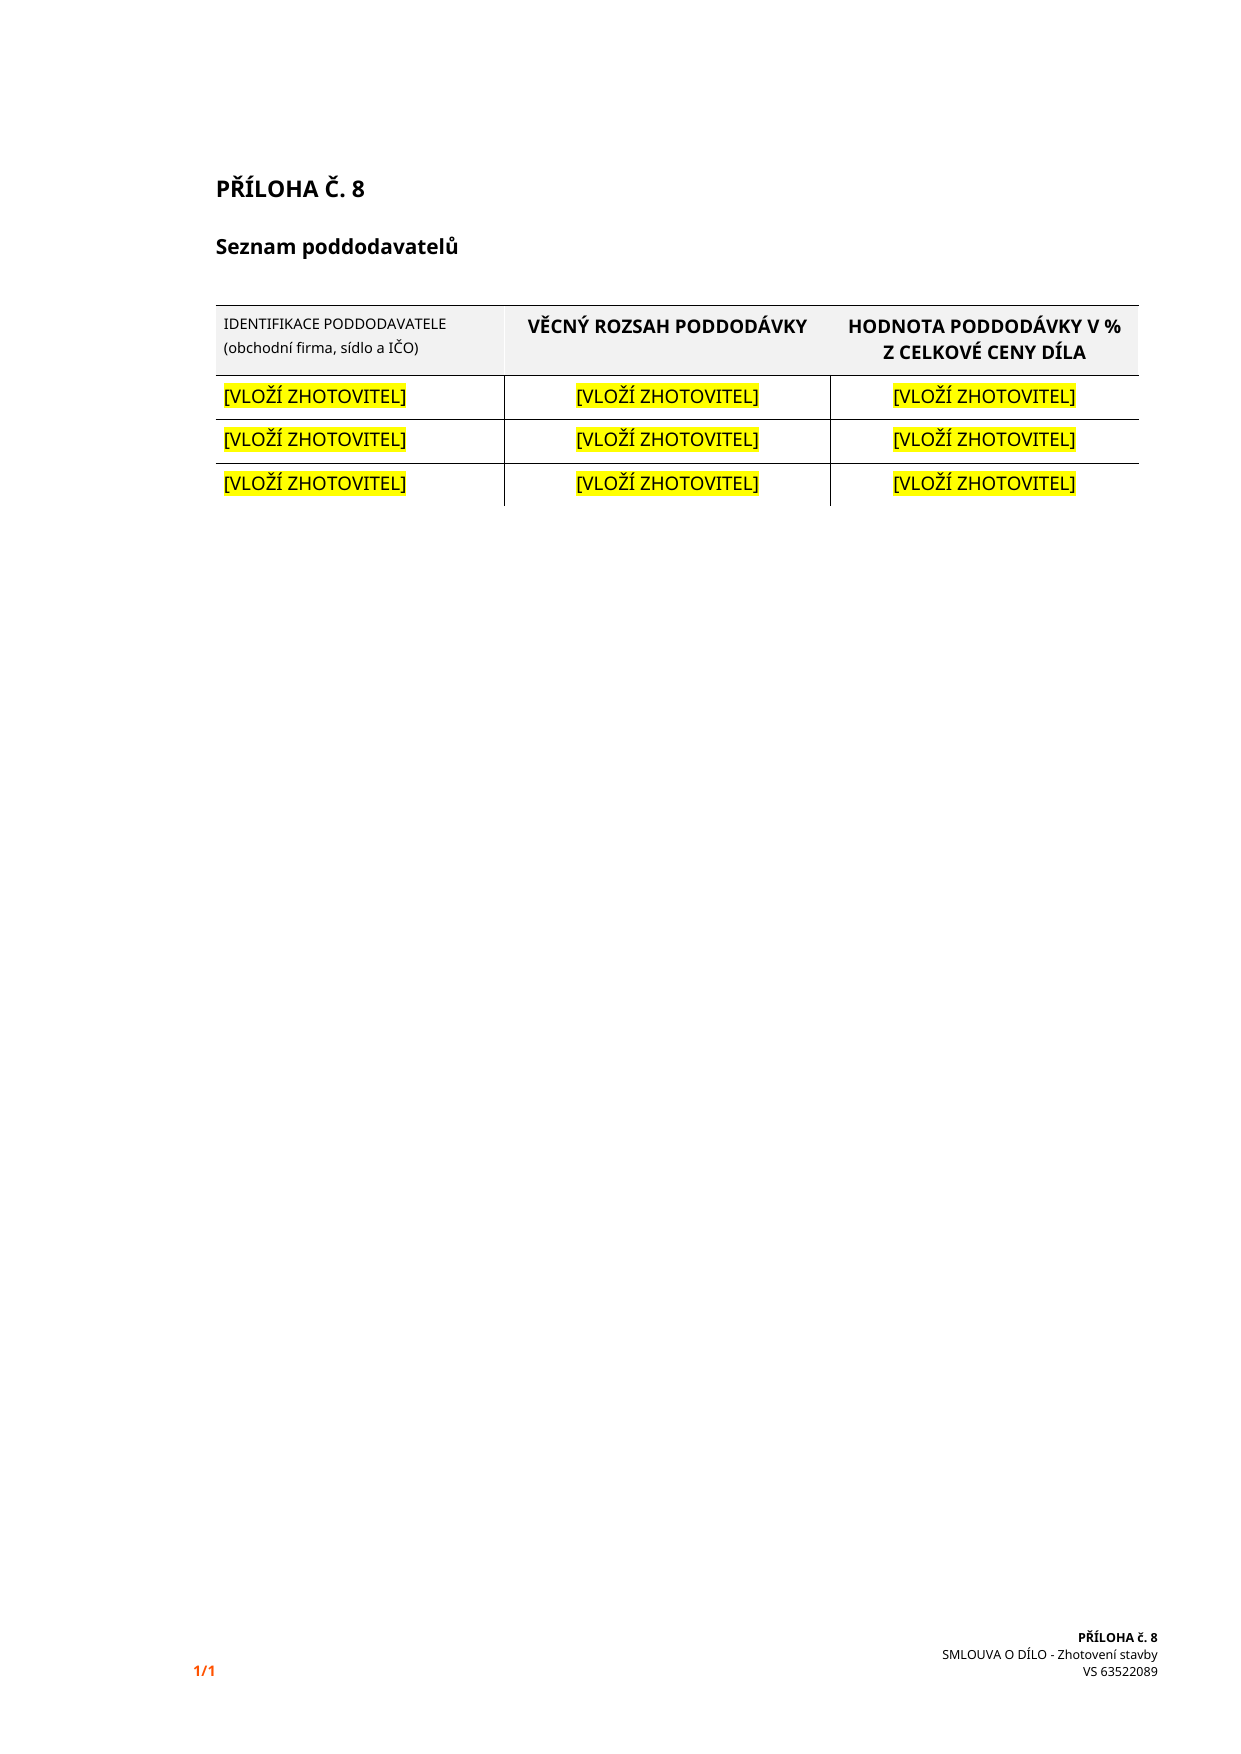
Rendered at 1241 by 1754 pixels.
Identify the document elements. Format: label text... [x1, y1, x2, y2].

table_cell [VLOŽÍ ZHOTOVITEL] [831, 420, 1138, 462]
table_header HODNOTA PODDODÁVKY V % Z CELKOVÉ CENY DÍLA [830, 306, 1138, 375]
table_cell [VLOŽÍ ZHOTOVITEL] [831, 464, 1138, 506]
table_header VĚCNÝ ROZSAH PODDODÁVKY [505, 306, 830, 375]
table_cell [VLOŽÍ ZHOTOVITEL] [505, 464, 830, 506]
table_cell [VLOŽÍ ZHOTOVITEL] [216, 420, 504, 462]
table_header IDENTIFIKACE PODDODAVATELE (obchodní firma, sídlo a IČO) [216, 306, 504, 375]
table_cell [VLOŽÍ ZHOTOVITEL] [216, 464, 504, 506]
table_cell [VLOŽÍ ZHOTOVITEL] [216, 376, 504, 418]
text Příloha č. 8 [216, 172, 1093, 204]
table_cell [VLOŽÍ ZHOTOVITEL] [505, 376, 830, 418]
table_cell [VLOŽÍ ZHOTOVITEL] [831, 376, 1138, 418]
text Seznam poddodavatelů [216, 232, 1093, 260]
table_cell [VLOŽÍ ZHOTOVITEL] [505, 420, 830, 462]
